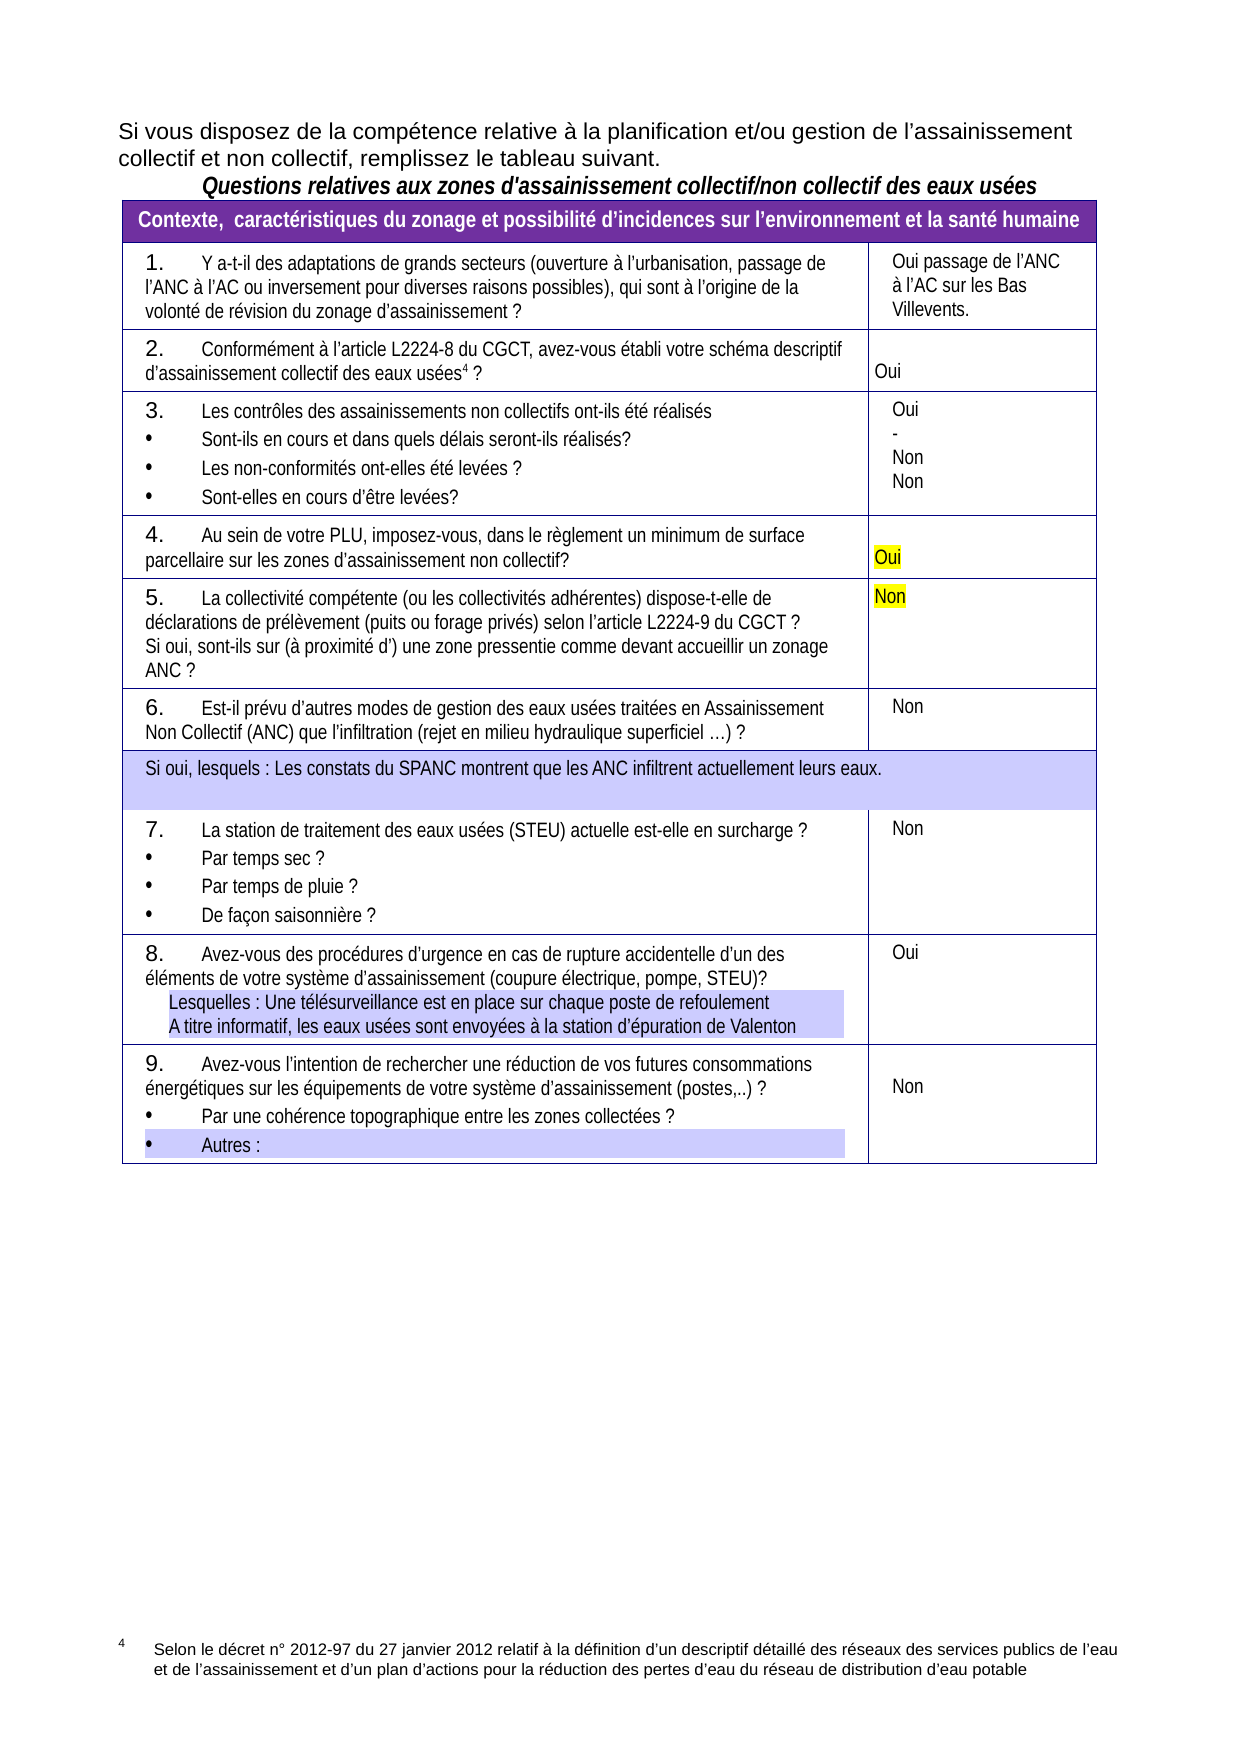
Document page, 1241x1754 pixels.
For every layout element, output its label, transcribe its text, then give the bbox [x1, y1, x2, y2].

table_cell Oui [869, 935, 1096, 1044]
table_cell Est-il prévu d’autres modes de gestion des eaux usées traitées en Assainissement Non Collectif (ANC) que l’infiltration (rejet en milieu hydraulique superficiel …) ? [123, 689, 868, 750]
table_cell Au sein de votre PLU, imposez-vous, dans le règlement un minimum de surface parcellaire sur les zones d’assainissement non collectif? [123, 516, 868, 577]
table_cell Oui [869, 516, 1096, 577]
table_cell Non [869, 1045, 1096, 1163]
table_cell Conformément à l’article L2224-8 du CGCT, avez-vous établi votre schéma descriptif d’assainissement collectif des eaux usées ? [123, 330, 868, 391]
table_cell La station de traitement des eaux usées (STEU) actuelle est-elle en surcharge ? Par temps sec ? Par temps de pluie ? De façon saisonnière ? [123, 810, 868, 933]
table_cell Non [869, 689, 1096, 750]
table_cell Les contrôles des assainissements non collectifs ont-ils été réalisés Sont-ils en cours et dans quels délais seront-ils réalisés? Les non-conformités ont-elles été levées ? Sont-elles en cours d’être levées? [123, 392, 868, 515]
table_cell Oui - Non Non [869, 392, 1096, 515]
table_header Contexte, caractéristiques du zonage et possibilité d’incidences sur l’environnement et la santé humaine [123, 201, 1096, 242]
table_cell Non [869, 579, 1096, 688]
table_cell La collectivité compétente (ou les collectivités adhérentes) dispose-t-elle de déclarations de prélèvement (puits ou forage privés) selon l’article L2224-9 du CGCT ? Si oui, sont-ils sur (à proximité d’) une zone pressentie comme devant accueillir un zonage ANC ? [123, 579, 868, 688]
table_cell Non [869, 810, 1096, 933]
table_cell Avez-vous des procédures d’urgence en cas de rupture accidentelle d’un des éléments de votre système d’assainissement (coupure électrique, pompe, STEU)? Lesquelles : Une télésurveillance est en place sur chaque poste de refoulement A titre informatif, les eaux usées sont envoyées à la station d’épuration de Valenton [123, 935, 868, 1044]
table_cell Avez-vous l’intention de rechercher une réduction de vos futures consommations énergétiques sur les équipements de votre système d’assainissement (postes,..) ? Par une cohérence topographique entre les zones collectées ? Autres : [123, 1045, 868, 1163]
table_cell Oui [869, 330, 1096, 391]
table_cell Y a-t-il des adaptations de grands secteurs (ouverture à l’urbanisation, passage de l’ANC à l’AC ou inversement pour diverses raisons possibles), qui sont à l’origine de la volonté de révision du zonage d’assainissement ? [123, 243, 868, 328]
text Si vous disposez de la compétence relative à la planification et/ou gestion de l’assainissement collectif et non collectif, remplissez le tableau suivant. [118, 118, 1122, 171]
table_cell Oui passage de l’ANC à l’AC sur les Bas Villevents. [869, 243, 1096, 328]
table_cell Si oui, lesquels : Les constats du SPANC montrent que les ANC infiltrent actuellement leurs eaux. [123, 751, 1096, 810]
